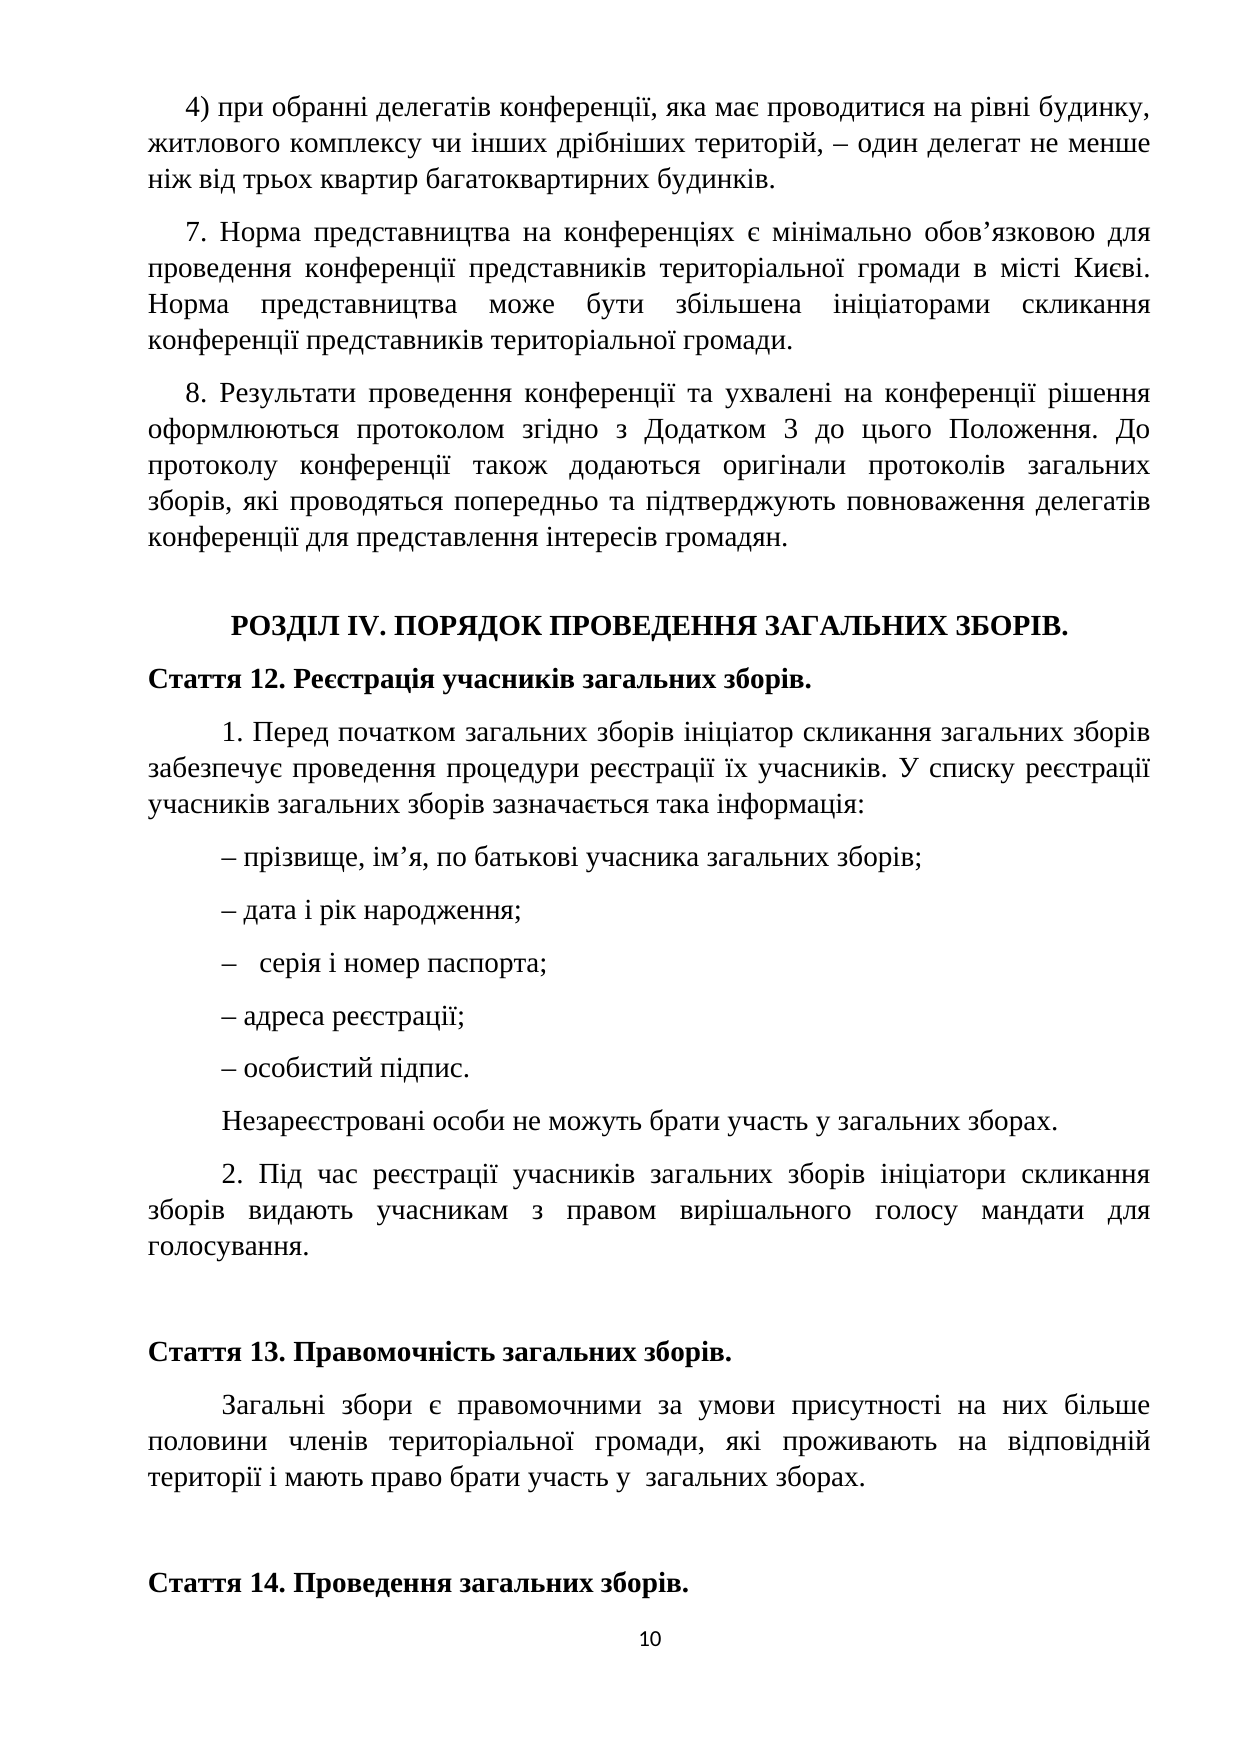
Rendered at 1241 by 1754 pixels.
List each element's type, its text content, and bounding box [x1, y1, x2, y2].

text РОЗДІЛ IV. ПОРЯДОК ПРОВЕДЕННЯ ЗАГАЛЬНИХ ЗБОРІВ. [148, 608, 1152, 642]
text 4) при обранні делегатів конференції, яка має проводитися на рівні будинку, житлового комплексу чи інших дрібніших територій, – один делегат не менше ніж від трьох квартир багатоквартирних будинків. [148, 89, 1152, 194]
text – особистий підпис. [148, 1051, 1152, 1084]
text Незареєстровані особи не можуть брати участь у загальних зборах. [148, 1103, 1152, 1137]
text Стаття 12. Реєстрація учасників загальних зборів. [148, 661, 1152, 695]
text – дата і рік народження; [148, 892, 1152, 926]
text 2. Під час реєстрації учасників загальних зборів ініціатори скликання зборів видають учасникам з правом вирішального голосу мандати для голосування. [148, 1156, 1152, 1262]
text 1. Перед початком загальних зборів ініціатор скликання загальних зборів забезпечує проведення процедури реєстрації їх учасників. У списку реєстрації учасників загальних зборів зазначається така інформація: [148, 714, 1152, 820]
text Загальні збори є правомочними за умови присутності на них більше половини членів територіальної громади, які проживають на відповідній території і мають право брати участь у загальних зборах. [148, 1387, 1152, 1493]
text – прізвище, ім’я, по батькові учасника загальних зборів; [148, 839, 1152, 873]
list серія і номер паспорта; [222, 945, 1152, 978]
text 7. Норма представництва на конференціях є мінімально обов’язковою для проведення конференції представників територіальної громади в місті Києві. Норма представництва може бути збільшена ініціаторами скликання конференції представників територіальної громади. [148, 214, 1152, 356]
text Стаття 13. Правомочність загальних зборів. [148, 1334, 1152, 1368]
text Стаття 14. Проведення загальних зборів. [148, 1565, 1152, 1598]
text – адреса реєстрації; [148, 998, 1152, 1031]
text 8. Результати проведення конференції та ухвалені на конференції рішення оформлюються протоколом згідно з Додатком 3 до цього Положення. До протоколу конференції також додаються оригінали протоколів загальних зборів, які проводяться попередньо та підтверджують повноваження делегатів конференції для представлення інтересів громадян. [148, 375, 1152, 553]
